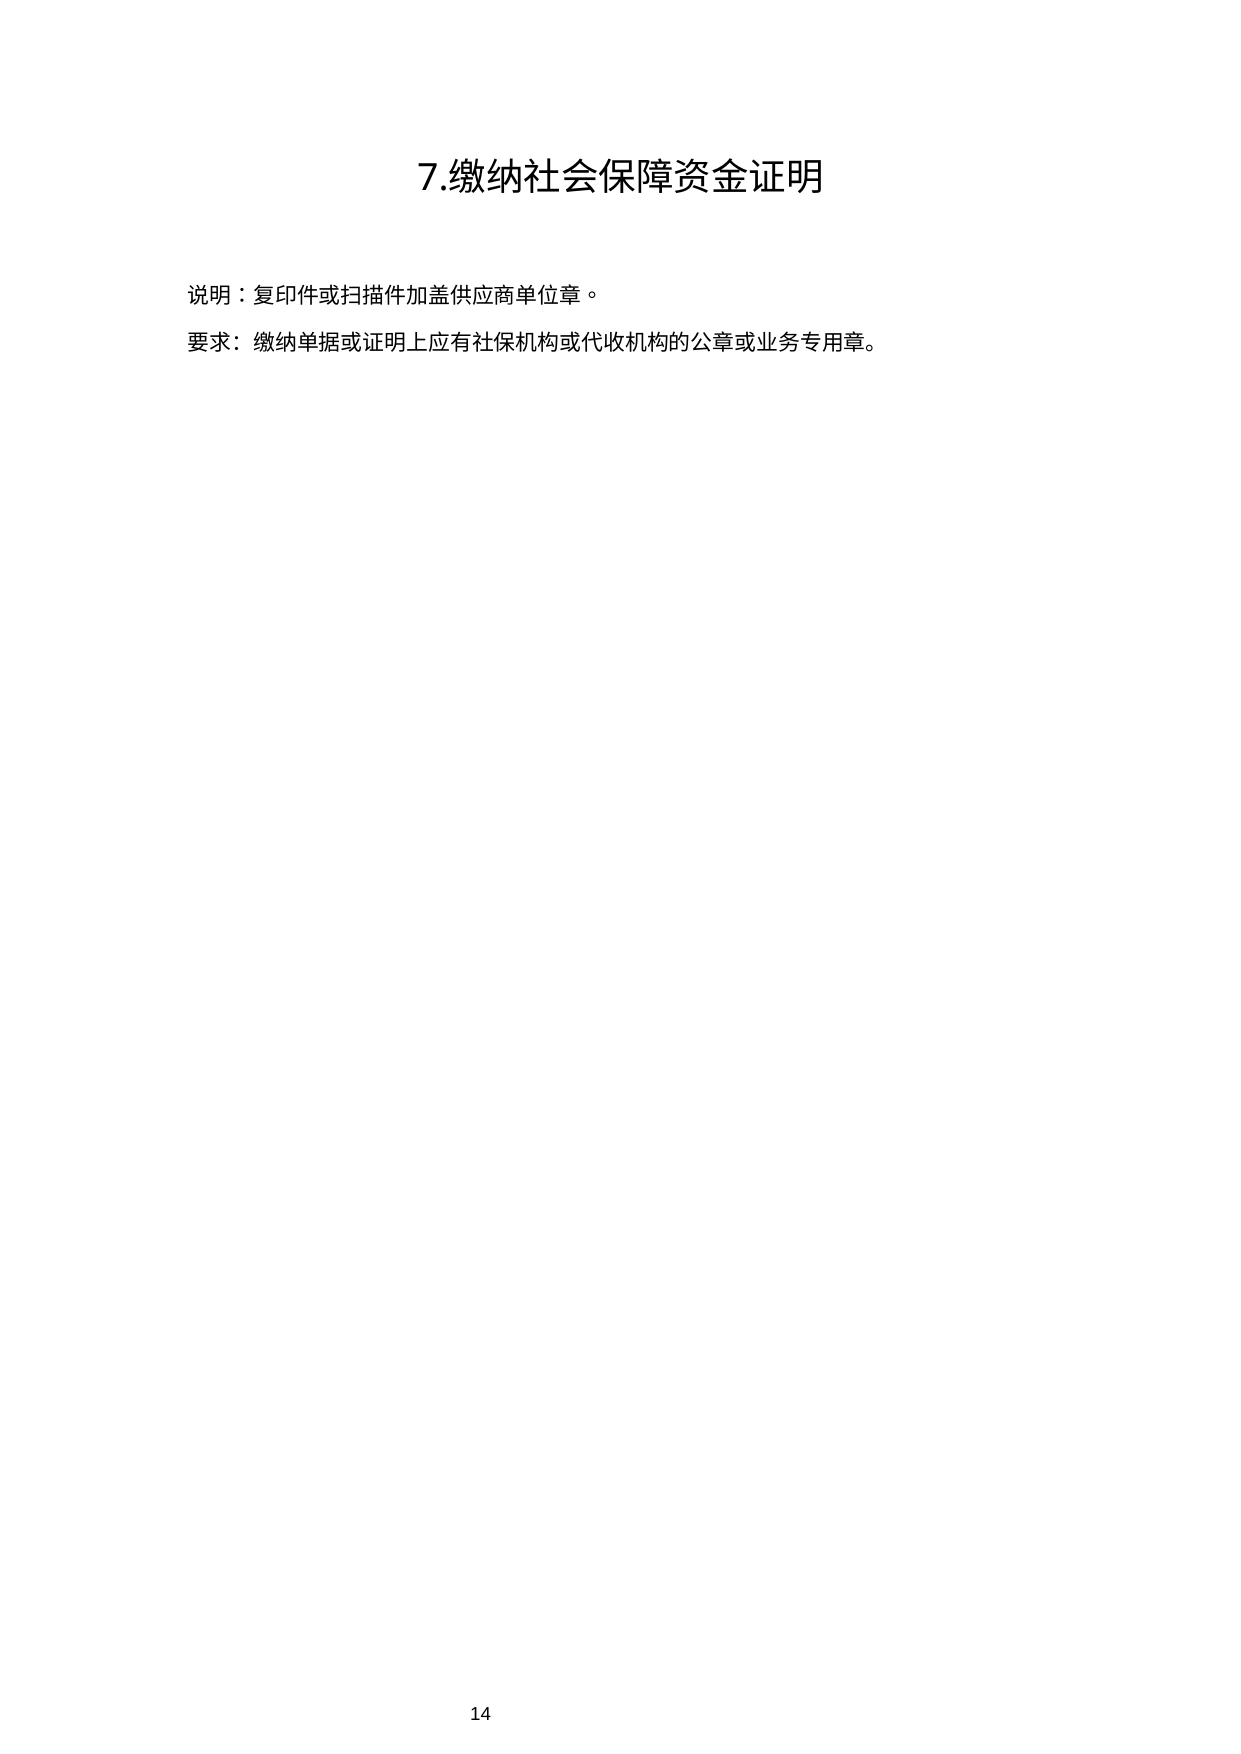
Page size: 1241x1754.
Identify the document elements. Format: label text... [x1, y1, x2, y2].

text 说明：复印件或扫描件加盖供应商单位章。 [187, 278, 1053, 309]
text 要求：缴纳单据或证明上应有社保机构或代收机构的公章或业务专用章。 [187, 325, 1053, 357]
text 7.缴纳社会保障资金证明 [187, 150, 1053, 201]
